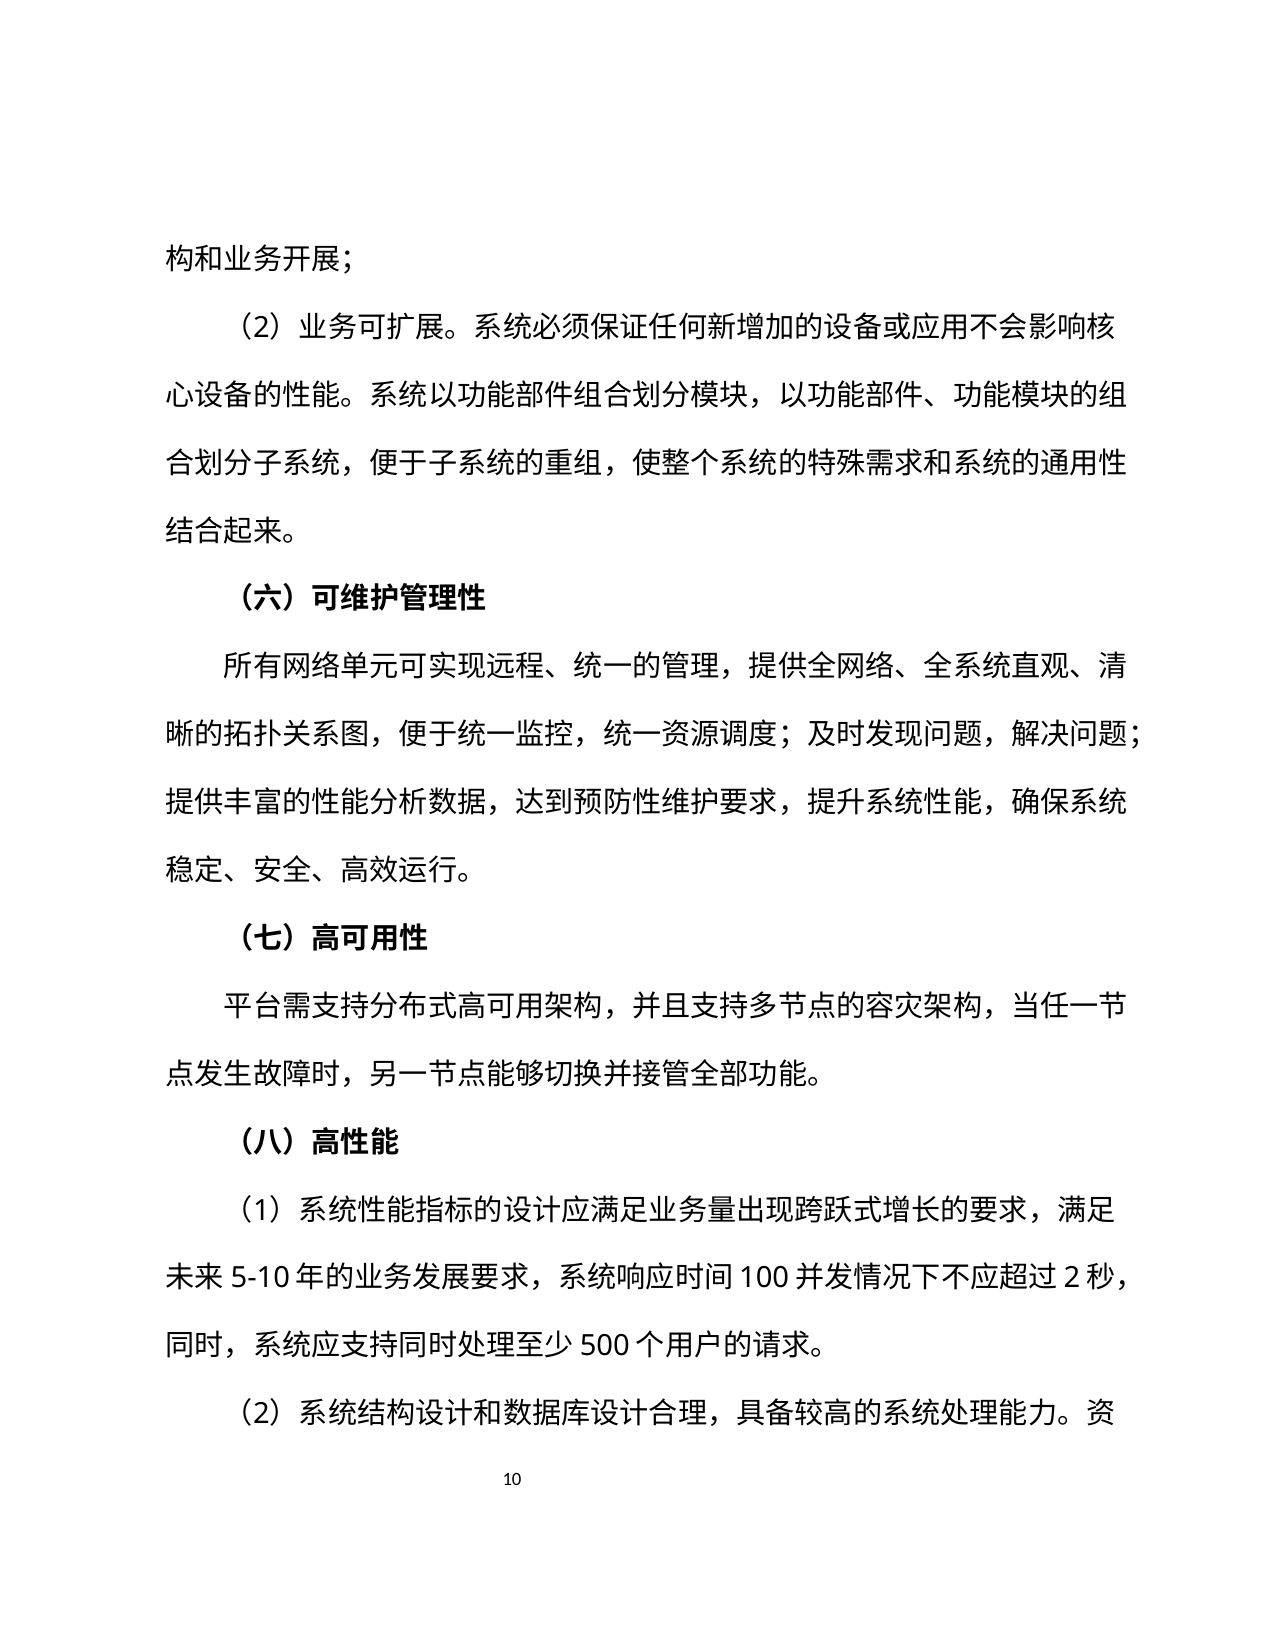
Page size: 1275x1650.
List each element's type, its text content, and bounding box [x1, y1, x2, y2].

text （1）系统性能指标的设计应满足业务量出现跨跃式增长的要求，满足未来 5-10年的业务发展要求，系统响应时间100并发情况下不应超过2秒，同时，系统应支持同时处理至少500个用户的请求。 [165, 1173, 1139, 1377]
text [165, 223, 1139, 291]
text （七）高可用性 [165, 902, 1139, 970]
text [165, 1377, 1139, 1445]
text （2）业务可扩展。系统必须保证任何新增加的设备或应用不会影响核心设备的性能。系统以功能部件组合划分模块，以功能部件、功能模块的组合划分子系统，便于子系统的重组，使整个系统的特殊需求和系统的通用性结合起来。 [165, 291, 1139, 562]
text （六）可维护管理性 [165, 562, 1139, 630]
text （八）高性能 [165, 1106, 1139, 1173]
text 所有网络单元可实现远程、统一的管理，提供全网络、全系统直观、清晰的拓扑关系图，便于统一监控，统一资源调度；及时发现问题，解决问题；提供丰富的性能分析数据，达到预防性维护要求，提升系统性能，确保系统稳定、安全、高效运行。 [165, 630, 1139, 902]
text 平台需支持分布式高可用架构，并且支持多节点的容灾架构，当任一节点发生故障时，另一节点能够切换并接管全部功能。 [165, 970, 1139, 1106]
